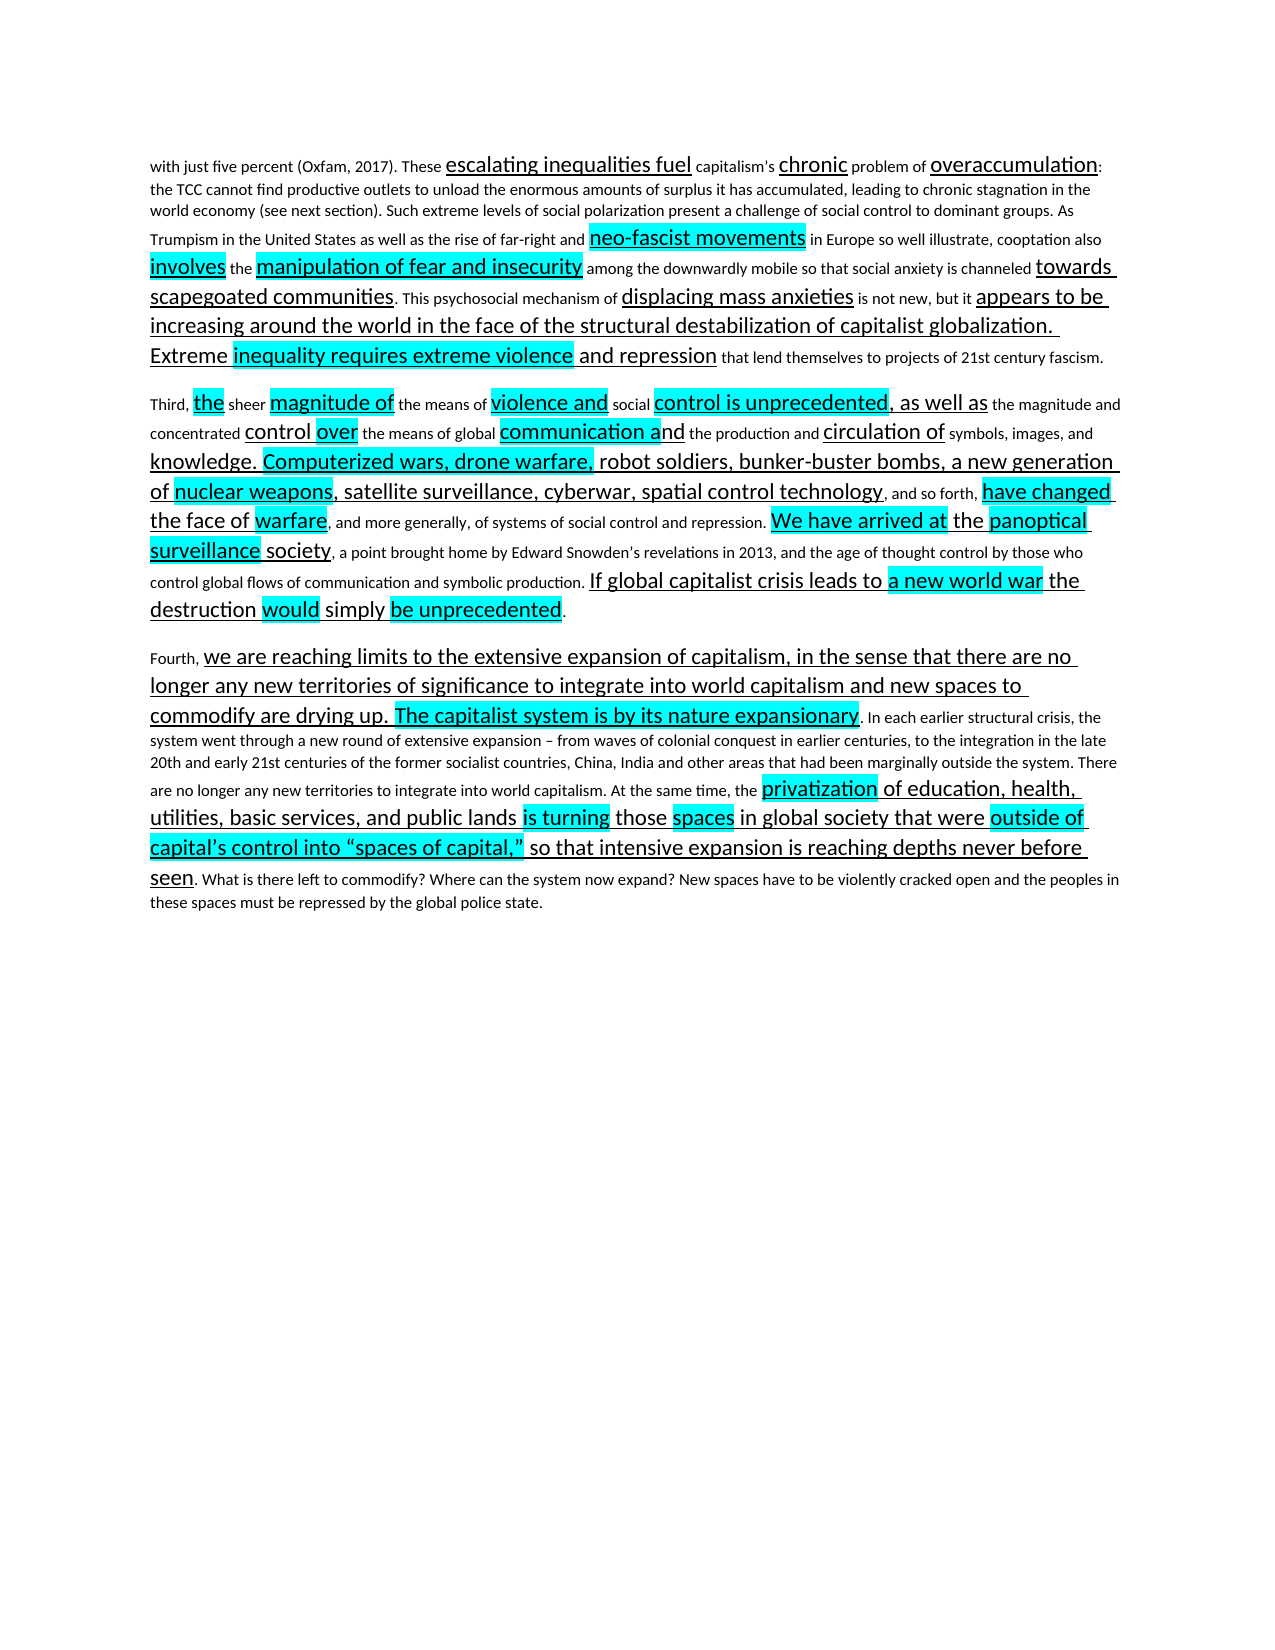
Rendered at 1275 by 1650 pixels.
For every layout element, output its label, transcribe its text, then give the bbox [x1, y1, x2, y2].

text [150, 150, 1125, 369]
text Fourth, we are reaching limits to the extensive expansion of capitalism, in the sense that there are no longer any new territories of significance to integrate into world capitalism and new spaces to commodify are drying up. The capitalist system is by its nature expansionary. In each earlier structural crisis, the system went through a new round of extensive expansion – from waves of colonial conquest in earlier centuries, to the integration in the late 20th and early 21st centuries of the former socialist countries, China, India and other areas that had been marginally outside the system. There are no longer any new territories to integrate into world capitalism. At the same time, the privatization of education, health, utilities, basic services, and public lands is turning those spaces in global society that were outside of capital’s control into “spaces of capital,” so that intensive expansion is reaching depths never before seen. What is there left to commodify? Where can the system now expand? New spaces have to be violently cracked open and the peoples in these spaces must be repressed by the global police state. [150, 642, 1125, 912]
text Third, the sheer magnitude of the means of violence and social control is unprecedented, as well as the magnitude and concentrated control over the means of global communication and the production and circulation of symbols, images, and knowledge. Computerized wars, drone warfare, robot soldiers, bunker-buster bombs, a new generation of nuclear weapons, satellite surveillance, cyberwar, spatial control technology, and so forth, have changed the face of warfare, and more generally, of systems of social control and repression. We have arrived at the panoptical surveillance society, a point brought home by Edward Snowden’s revelations in 2013, and the age of thought control by those who control global flows of communication and symbolic production. If global capitalist crisis leads to a new world war the destruction would simply be unprecedented. [150, 388, 1125, 623]
